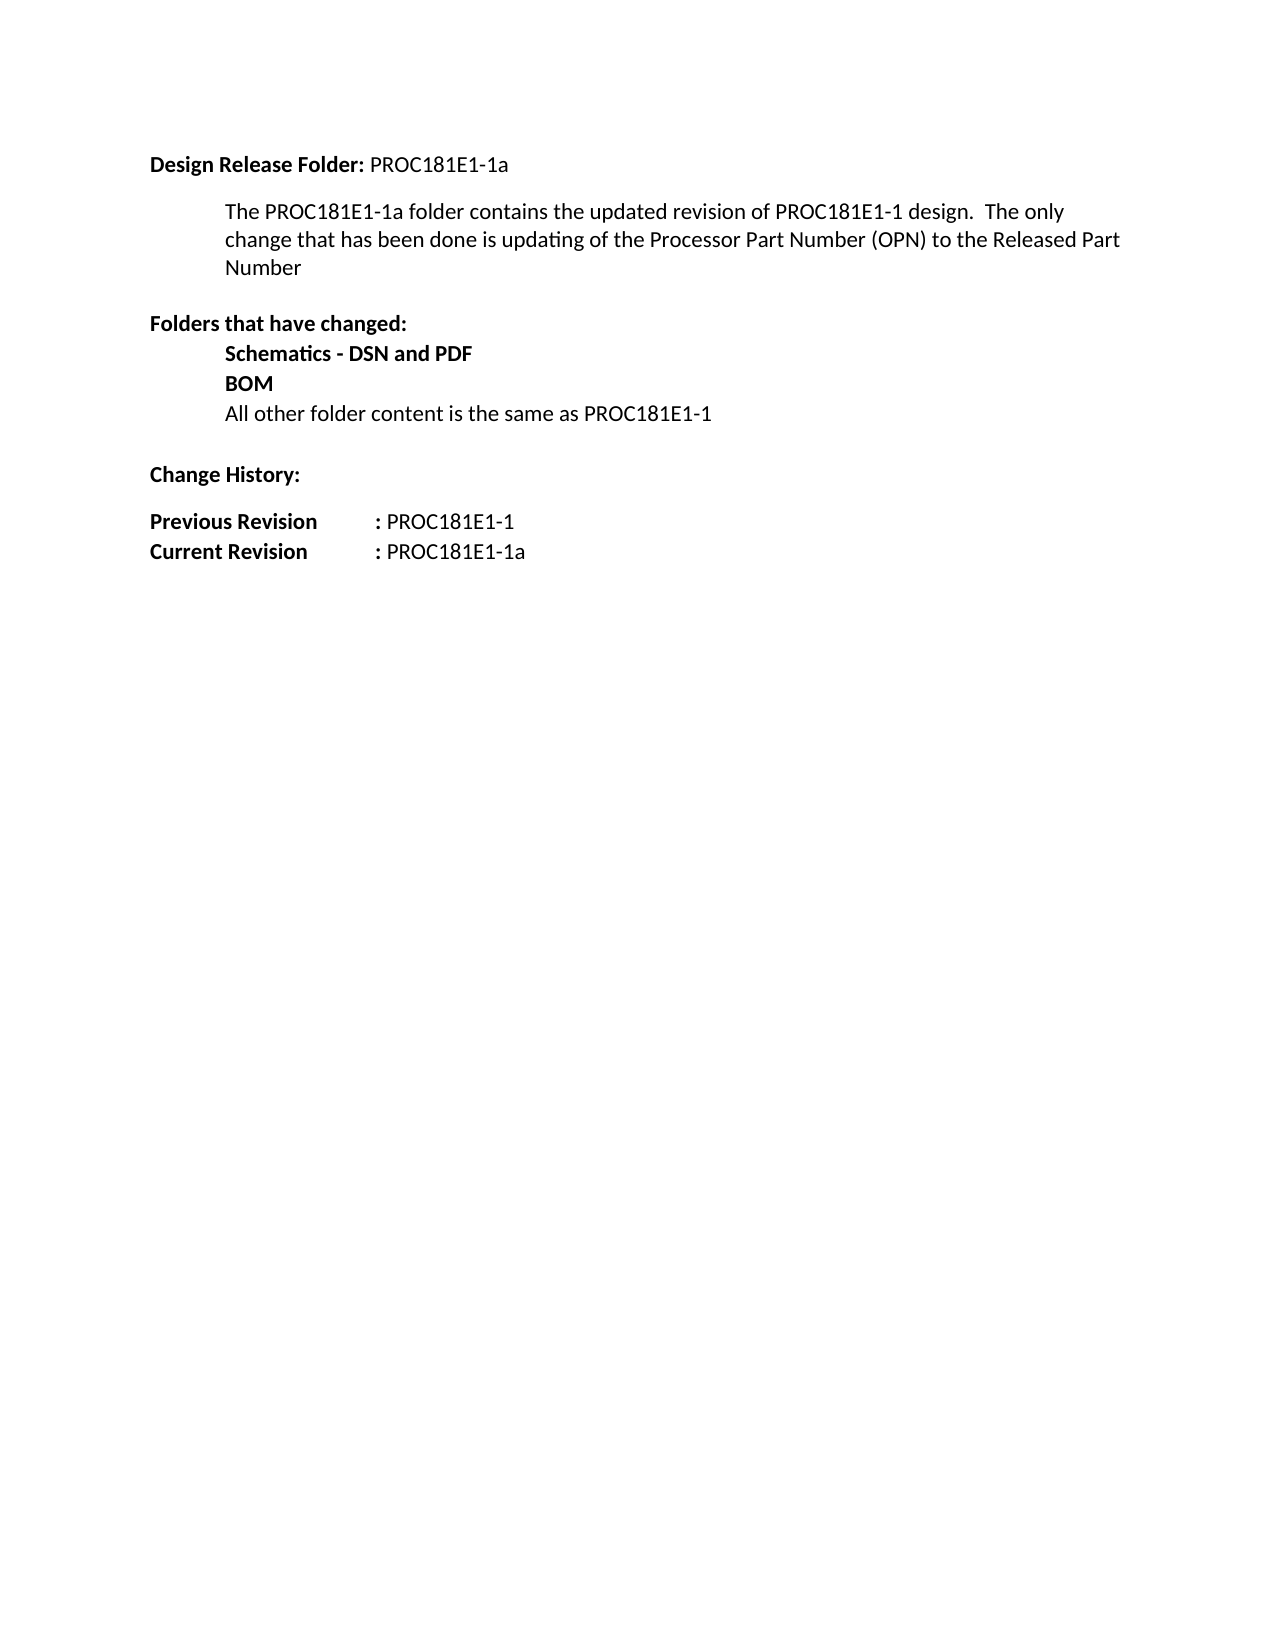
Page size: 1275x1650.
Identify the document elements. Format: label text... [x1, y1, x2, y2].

text All other folder content is the same as PROC181E1-1 [225, 399, 1125, 428]
text Previous Revision : PROC181E1-1 [150, 507, 1125, 535]
text Schematics - DSN and PDF [225, 339, 1125, 367]
text The PROC181E1-1a folder contains the updated revision of PROC181E1-1 design. The only change that has been done is updating of the Processor Part Number (OPN) to the Released Part Number [225, 197, 1125, 281]
text Current Revision : PROC181E1-1a [150, 537, 1125, 565]
text Change History: [150, 460, 1125, 488]
text BOM [225, 369, 1125, 397]
text Folders that have changed: [150, 309, 1125, 337]
text Design Release Folder: PROC181E1-1a [150, 150, 1125, 178]
